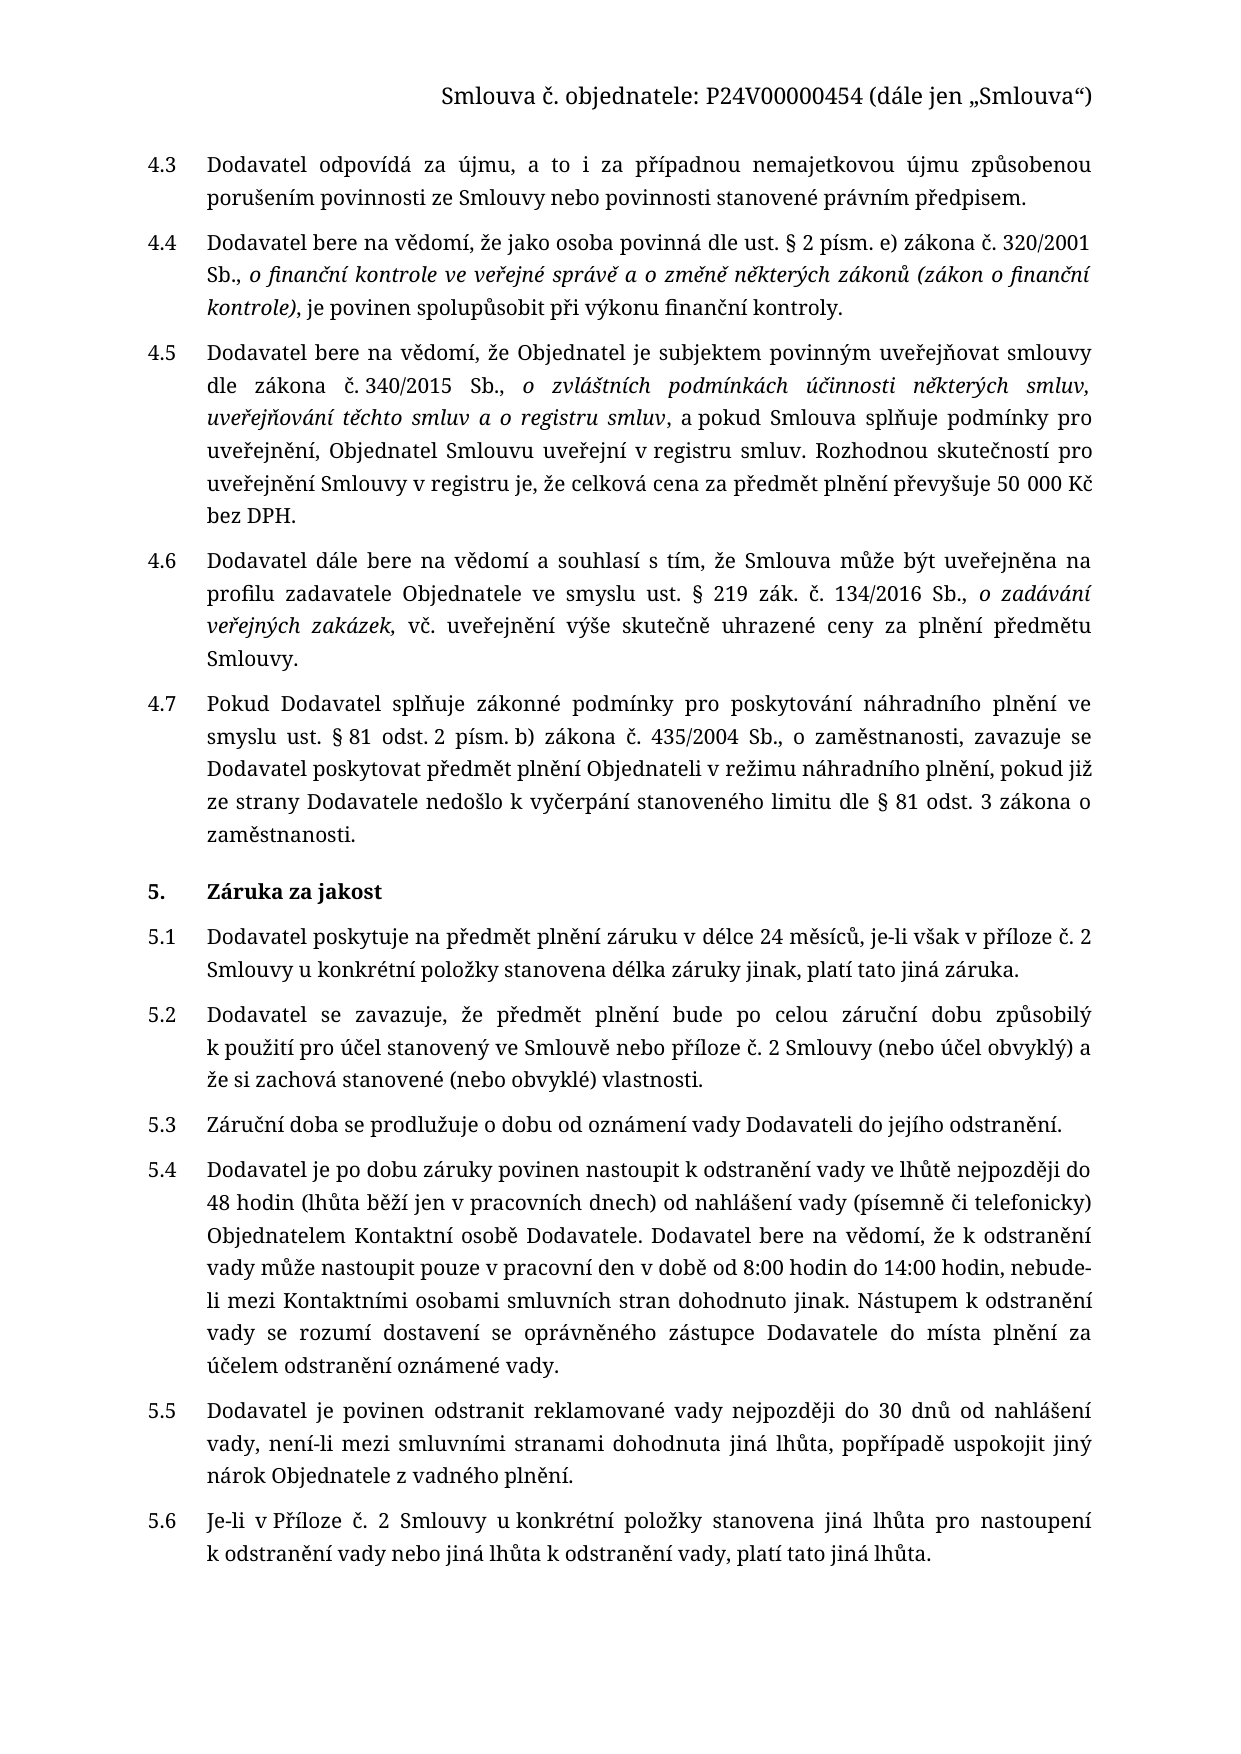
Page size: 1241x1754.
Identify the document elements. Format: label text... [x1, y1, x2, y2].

list Dodavatel se zavazuje, že předmět plnění bude po celou záruční dobu způsobilý k použití pro účel stanovený ve Smlouvě nebo příloze č. 2 Smlouvy (nebo účel obvyklý) a že si zachová stanovené (nebo obvyklé) vlastnosti. [148, 1000, 1093, 1094]
list Záruční doba se prodlužuje o dobu od oznámení vady Dodavateli do jejího odstranění. [148, 1110, 1093, 1139]
list Dodavatel je povinen odstranit reklamované vady nejpozději do 30 dnů od nahlášení vady, není-li mezi smluvními stranami dohodnuta jiná lhůta, popřípadě uspokojit jiný nárok Objednatele z vadného plnění. [148, 1396, 1093, 1490]
list Dodavatel bere na vědomí, že Objednatel je subjektem povinným uveřejňovat smlouvy dle zákona č. 340/2015 Sb., o zvláštních podmínkách účinnosti některých smluv, uveřejňování těchto smluv a o registru smluv, a pokud Smlouva splňuje podmínky pro uveřejnění, Objednatel Smlouvu uveřejní v registru smluv. Rozhodnou skutečností pro uveřejnění Smlouvy v registru je, že celková cena za předmět plnění převyšuje 50 000 Kč bez DPH. [148, 338, 1093, 530]
list Dodavatel odpovídá za újmu, a to i za případnou nemajetkovou újmu způsobenou porušením povinnosti ze Smlouvy nebo povinnosti stanovené právním předpisem. [148, 150, 1093, 211]
list Dodavatel bere na vědomí, že jako osoba povinná dle ust. § 2 písm. e) zákona č. 320/2001 Sb., o finanční kontrole ve veřejné správě a o změně některých zákonů (zákon o finanční kontrole), je povinen spolupůsobit při výkonu finanční kontroly. [148, 228, 1093, 322]
list Dodavatel je po dobu záruky povinen nastoupit k odstranění vady ve lhůtě nejpozději do 48 hodin (lhůta běží jen v pracovních dnech) od nahlášení vady (písemně či telefonicky) Objednatelem Kontaktní osobě Dodavatele. Dodavatel bere na vědomí, že k odstranění vady může nastoupit pouze v pracovní den v době od 8:00 hodin do 14:00 hodin, nebude-li mezi Kontaktními osobami smluvních stran dohodnuto jinak. Nástupem k odstranění vady se rozumí dostavení se oprávněného zástupce Dodavatele do místa plnění za účelem odstranění oznámené vady. [148, 1156, 1093, 1379]
list Dodavatel dále bere na vědomí a souhlasí s tím, že Smlouva může být uveřejněna na profilu zadavatele Objednatele ve smyslu ust. § 219 zák. č. 134/2016 Sb., o zadávání veřejných zakázek, vč. uveřejnění výše skutečně uhrazené ceny za plnění předmětu Smlouvy. [148, 546, 1093, 673]
list Záruka za jakost [148, 877, 1093, 906]
list Pokud Dodavatel splňuje zákonné podmínky pro poskytování náhradního plnění ve smyslu ust. § 81 odst. 2 písm. b) zákona č. 435/2004 Sb., o zaměstnanosti, zavazuje se Dodavatel poskytovat předmět plnění Objednateli v režimu náhradního plnění, pokud již ze strany Dodavatele nedošlo k vyčerpání stanoveného limitu dle § 81 odst. 3 zákona o zaměstnanosti. [148, 689, 1093, 848]
list Dodavatel poskytuje na předmět plnění záruku v délce 24 měsíců, je-li však v příloze č. 2 Smlouvy u konkrétní položky stanovena délka záruky jinak, platí tato jiná záruka. [148, 922, 1093, 983]
list Je-li v Příloze č. 2 Smlouvy u konkrétní položky stanovena jiná lhůta pro nastoupení k odstranění vady nebo jiná lhůta k odstranění vady, platí tato jiná lhůta. [148, 1507, 1093, 1568]
